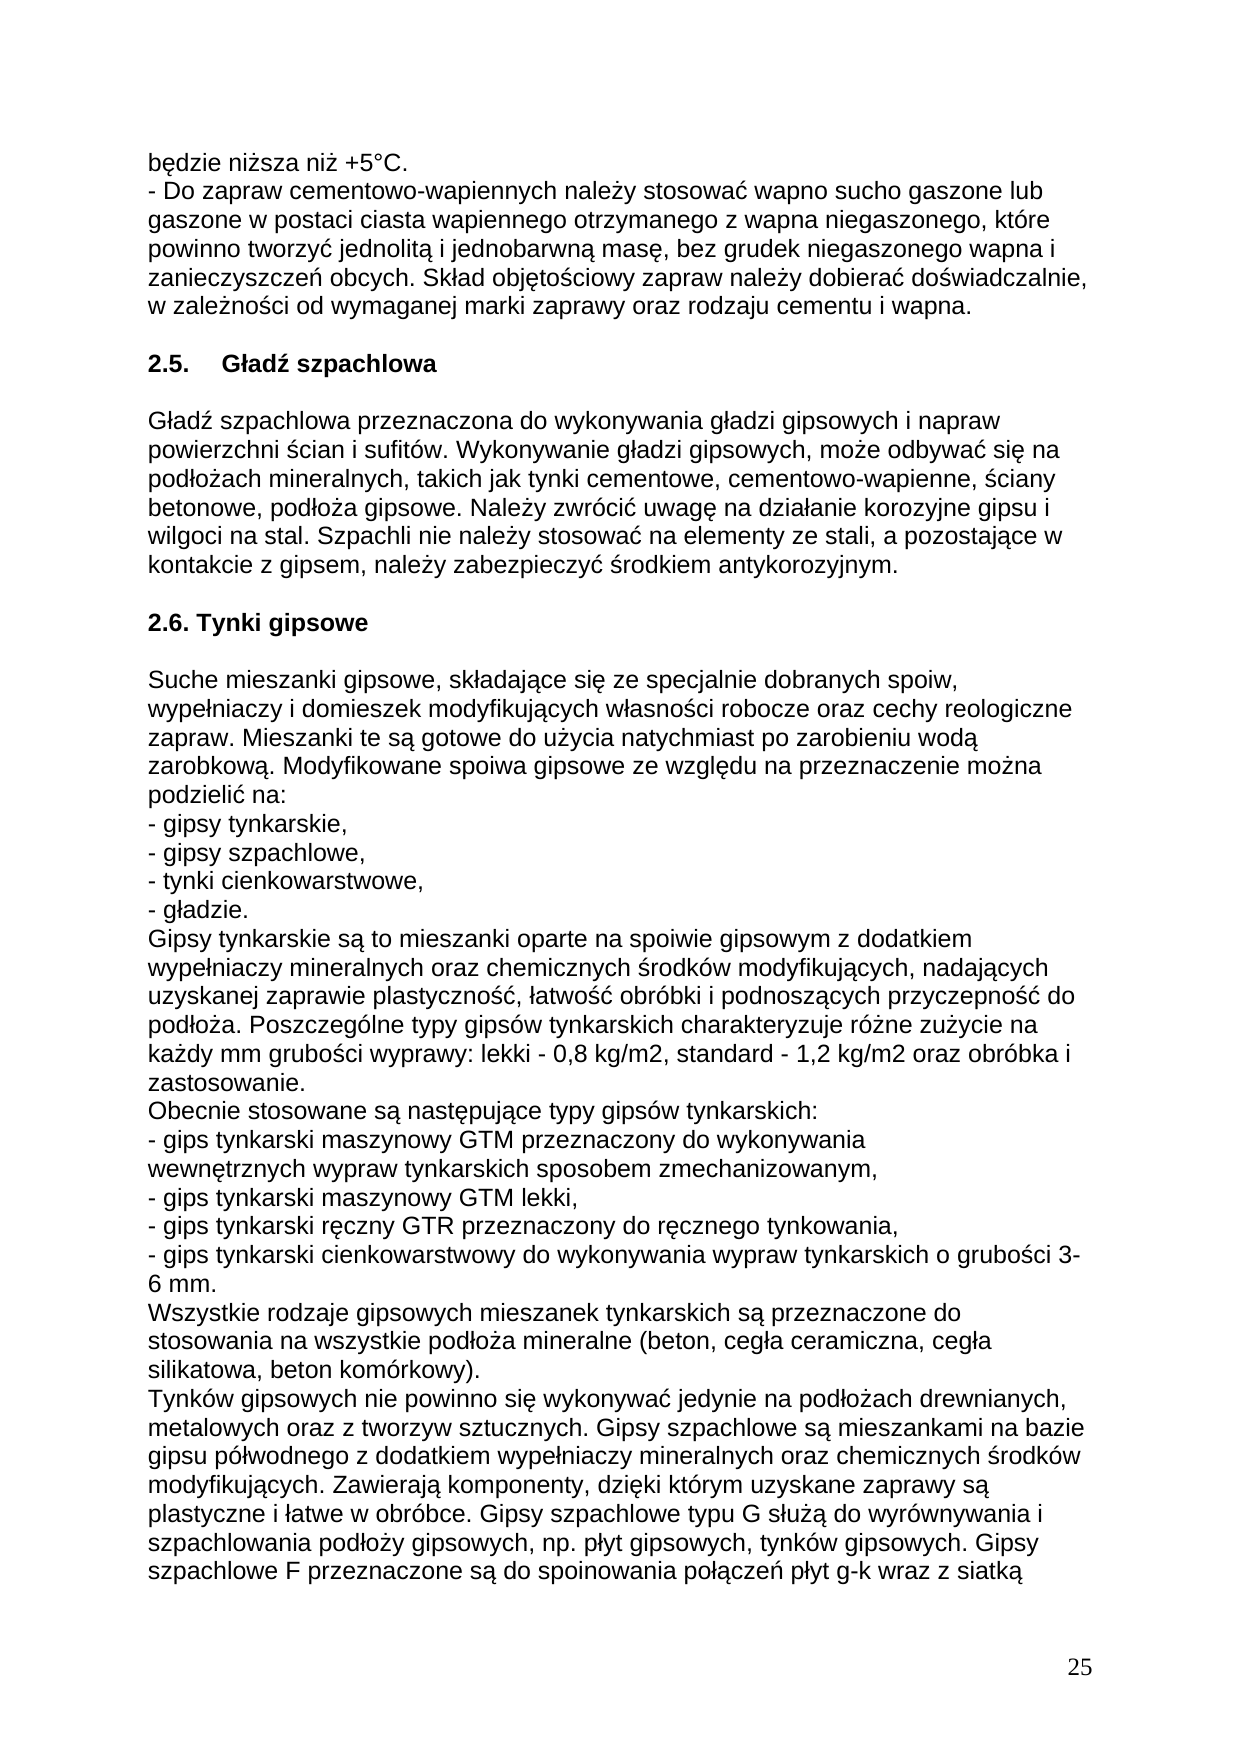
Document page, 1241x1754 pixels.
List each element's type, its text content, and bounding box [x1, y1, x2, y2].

text będzie niższa niż +5°C. [148, 148, 1093, 176]
text metalowych oraz z tworzyw sztucznych. Gipsy szpachlowe są mieszankami na bazie gipsu półwodnego z dodatkiem wypełniaczy mineralnych oraz chemicznych środków [148, 1413, 1093, 1470]
text - tynki cienkowarstwowe, [148, 866, 1093, 895]
text Gipsy tynkarskie są to mieszanki oparte na spoiwie gipsowym z dodatkiem wypełniaczy mineralnych oraz chemicznych środków modyfikujących, nadających uzyskanej zaprawie plastyczność, łatwość obróbki i podnoszących przyczepność do podłoża. Poszczególne typy gipsów tynkarskich charakteryzuje różne zużycie na każdy mm grubości wyprawy: lekki - 0,8 kg/m2, standard - 1,2 kg/m2 oraz obróbka i zastosowanie. [148, 924, 1093, 1096]
text zanieczyszczeń obcych. Skład objętościowy zapraw należy dobierać doświadczalnie, w zależności od wymaganej marki zaprawy oraz rodzaju cementu i wapna. [148, 263, 1093, 320]
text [148, 1470, 1093, 1585]
text Suche mieszanki gipsowe, składające się ze specjalnie dobranych spoiw, wypełniaczy i domieszek modyfikujących własności robocze oraz cechy reologiczne zapraw. Mieszanki te są gotowe do użycia natychmiast po zarobieniu wodą zarobkową. Modyfikowane spoiwa gipsowe ze względu na przeznaczenie można podzielić na: [148, 665, 1093, 809]
text - gipsy tynkarskie, [148, 809, 1093, 838]
text wewnętrznych wypraw tynkarskich sposobem zmechanizowanym, [148, 1154, 1093, 1183]
text Tynków gipsowych nie powinno się wykonywać jedynie na podłożach drewnianych, [148, 1384, 1093, 1413]
text Wszystkie rodzaje gipsowych mieszanek tynkarskich są przeznaczone do stosowania na wszystkie podłoża mineralne (beton, cegła ceramiczna, cegła silikatowa, beton komórkowy). [148, 1298, 1093, 1384]
text gaszone w postaci ciasta wapiennego otrzymanego z wapna niegaszonego, które [148, 205, 1093, 234]
text - gładzie. [148, 895, 1093, 924]
text - gips tynkarski maszynowy GTM przeznaczony do wykonywania [148, 1125, 1093, 1154]
text powinno tworzyć jednolitą i jednobarwną masę, bez grudek niegaszonego wapna i [148, 234, 1093, 263]
text - Do zapraw cementowo-wapiennych należy stosować wapno sucho gaszone lub [148, 176, 1093, 205]
text - gips tynkarski maszynowy GTM lekki, [148, 1183, 1093, 1211]
text 2.6. Tynki gipsowe [148, 608, 1093, 636]
text Obecnie stosowane są następujące typy gipsów tynkarskich: [148, 1096, 1093, 1125]
text - gips tynkarski cienkowarstwowy do wykonywania wypraw tynkarskich o grubości 3- [148, 1240, 1093, 1269]
text 2.5. Gładź szpachlowa [148, 349, 1093, 378]
text - gips tynkarski ręczny GTR przeznaczony do ręcznego tynkowania, [148, 1211, 1093, 1240]
text 6 mm. [148, 1269, 1093, 1298]
text Gładź szpachlowa przeznaczona do wykonywania gładzi gipsowych i napraw powierzchni ścian i sufitów. Wykonywanie gładzi gipsowych, może odbywać się na podłożach mineralnych, takich jak tynki cementowe, cementowo-wapienne, ściany betonowe, podłoża gipsowe. Należy zwrócić uwagę na działanie korozyjne gipsu i wilgoci na stal. Szpachli nie należy stosować na elementy ze stali, a pozostające w kontakcie z gipsem, należy zabezpieczyć środkiem antykorozyjnym. [148, 406, 1093, 579]
text - gipsy szpachlowe, [148, 838, 1093, 866]
